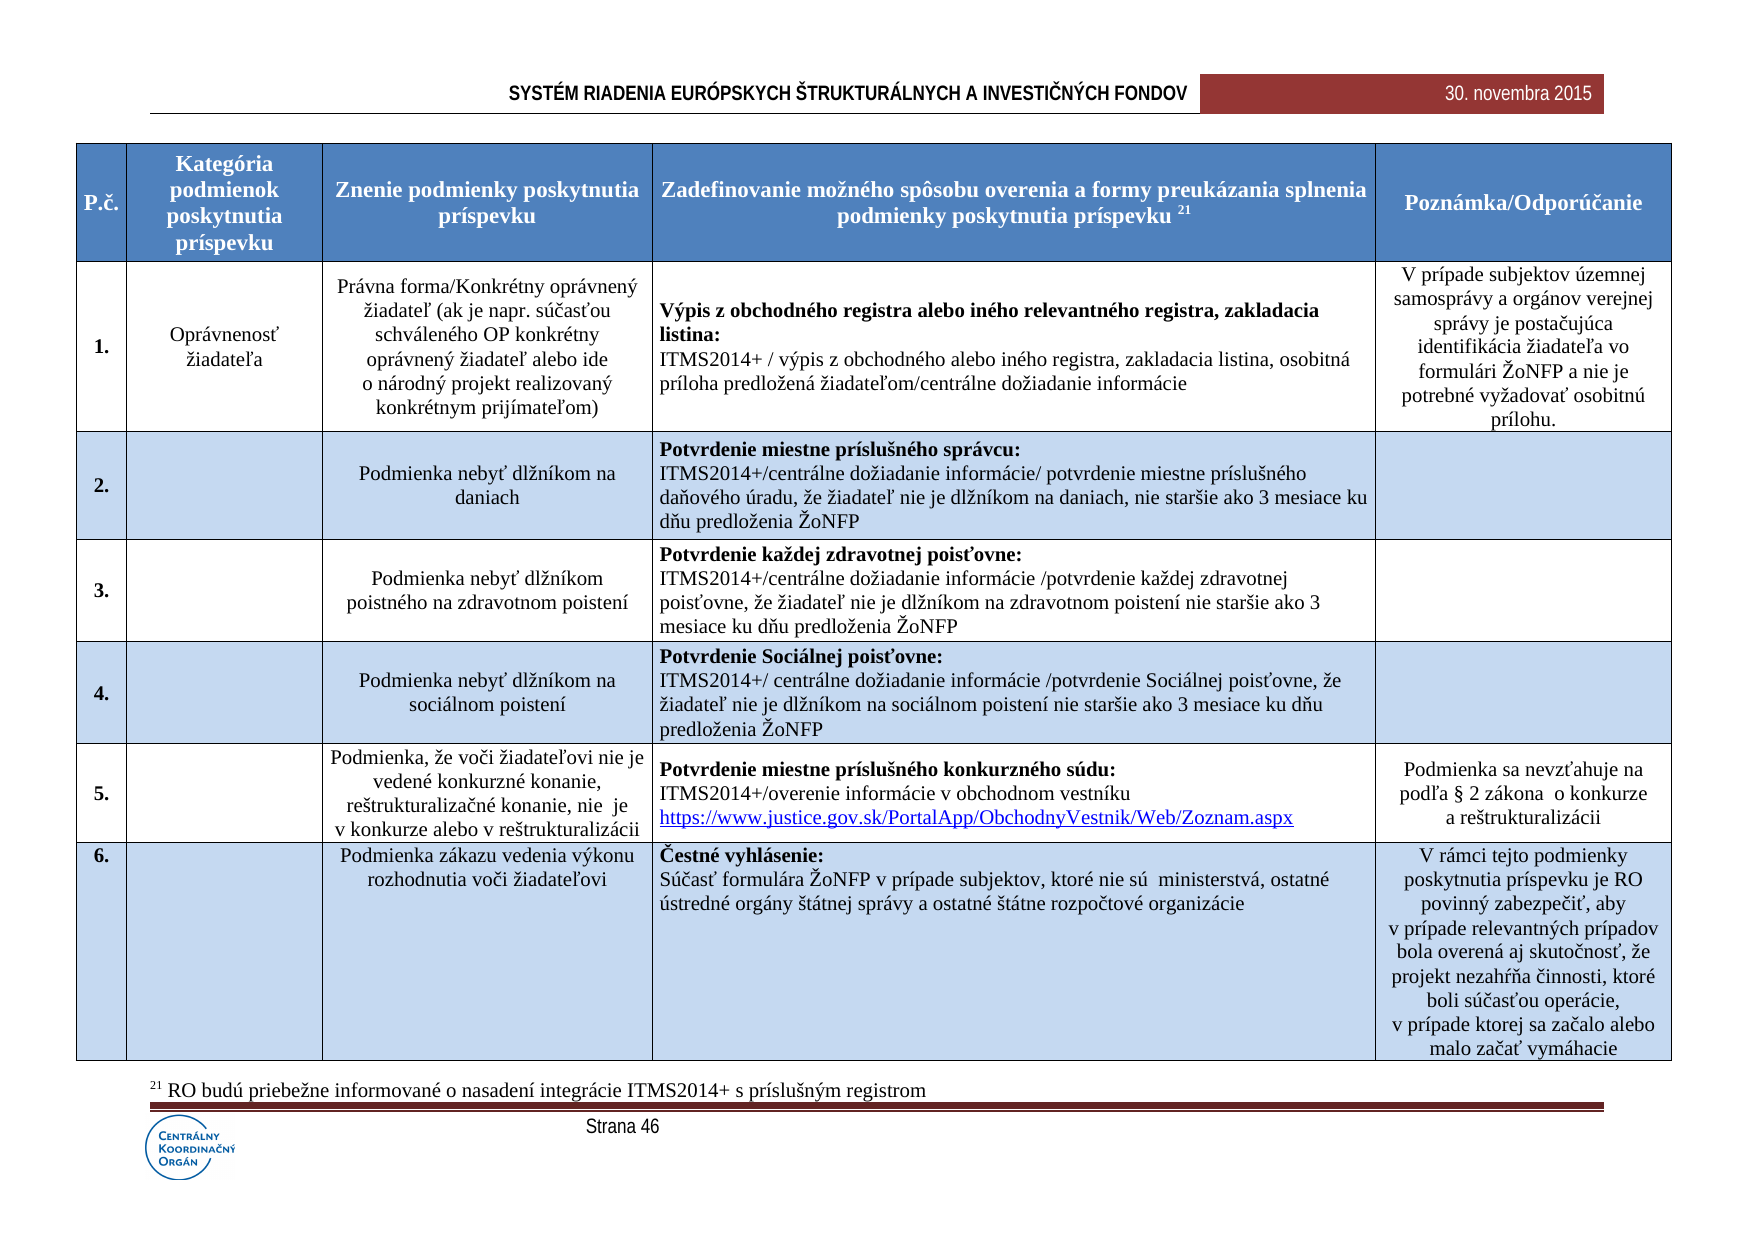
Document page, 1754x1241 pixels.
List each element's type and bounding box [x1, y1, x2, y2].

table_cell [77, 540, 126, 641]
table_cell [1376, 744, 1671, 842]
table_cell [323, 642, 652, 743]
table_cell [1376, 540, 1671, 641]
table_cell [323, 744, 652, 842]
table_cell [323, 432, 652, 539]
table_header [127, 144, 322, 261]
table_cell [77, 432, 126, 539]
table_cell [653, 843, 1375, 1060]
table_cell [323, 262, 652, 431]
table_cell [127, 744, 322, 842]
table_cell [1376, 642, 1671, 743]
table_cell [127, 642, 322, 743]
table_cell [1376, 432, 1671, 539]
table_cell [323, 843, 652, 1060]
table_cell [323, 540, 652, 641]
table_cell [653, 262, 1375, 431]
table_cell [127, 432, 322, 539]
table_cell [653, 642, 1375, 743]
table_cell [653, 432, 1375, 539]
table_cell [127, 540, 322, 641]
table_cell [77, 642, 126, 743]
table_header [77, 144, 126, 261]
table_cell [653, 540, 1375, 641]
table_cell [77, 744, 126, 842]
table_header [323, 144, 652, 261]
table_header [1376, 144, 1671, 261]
picture [143, 1113, 235, 1180]
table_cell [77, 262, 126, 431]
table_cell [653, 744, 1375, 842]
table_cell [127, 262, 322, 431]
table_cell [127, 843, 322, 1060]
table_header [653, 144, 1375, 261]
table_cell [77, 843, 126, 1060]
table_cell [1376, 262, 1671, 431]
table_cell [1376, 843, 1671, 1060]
